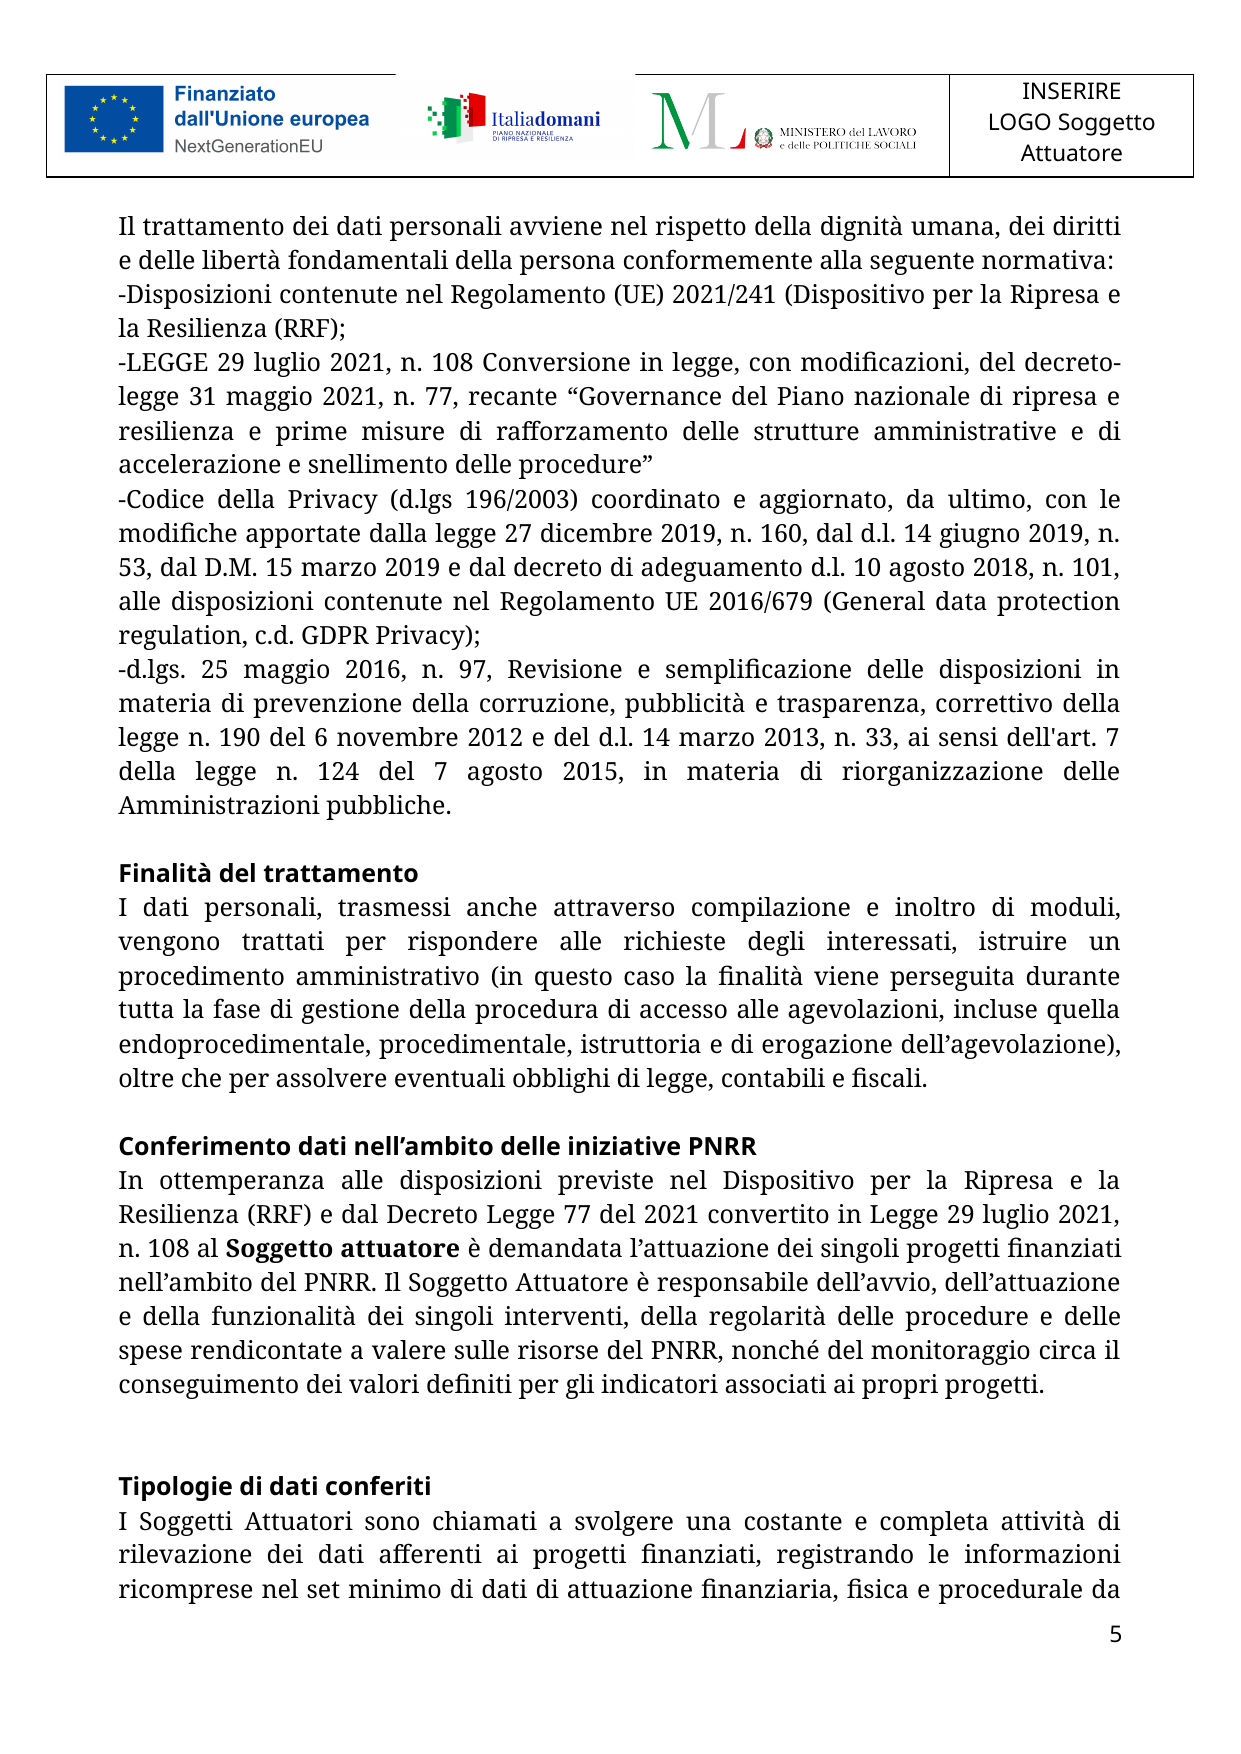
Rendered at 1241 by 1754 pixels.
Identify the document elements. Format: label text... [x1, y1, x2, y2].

text Il trattamento dei dati personali avviene nel rispetto della dignità umana, dei diritti e delle libertà fondamentali della persona conformemente alla seguente normativa: [118, 209, 1122, 277]
text Tipologie di dati conferiti [118, 1469, 1122, 1503]
text In ottemperanza alle disposizioni previste nel Dispositivo per la Ripresa e la Resilienza (RRF) e dal Decreto Legge 77 del 2021 convertito in Legge 29 luglio 2021, n. 108 al Soggetto attuatore è demandata l’attuazione dei singoli progetti finanziati nell’ambito del PNRR. Il Soggetto Attuatore è responsabile dell’avvio, dell’attuazione e della funzionalità dei singoli interventi, della regolarità delle procedure e delle spese rendicontate a valere sulle risorse del PNRR, nonché del monitoraggio circa il conseguimento dei valori definiti per gli indicatori associati ai propri progetti. [118, 1162, 1122, 1401]
text -LEGGE 29 luglio 2021, n. 108 Conversione in legge, con modificazioni, del decreto-legge 31 maggio 2021, n. 77, recante “Governance del Piano nazionale di ripresa e resilienza e prime misure di rafforzamento delle strutture amministrative e di accelerazione e snellimento delle procedure” [118, 345, 1122, 481]
text Conferimento dati nell’ambito delle iniziative PNRR [118, 1128, 1122, 1162]
picture [57, 74, 933, 161]
text Finalità del trattamento [118, 856, 1122, 890]
text I dati personali, trasmessi anche attraverso compilazione e inoltro di moduli, vengono trattati per rispondere alle richieste degli interessati, istruire un procedimento amministrativo (in questo caso la finalità viene perseguita durante tutta la fase di gestione della procedura di accesso alle agevolazioni, incluse quella endoprocedimentale, procedimentale, istruttoria e di erogazione dell’agevolazione), oltre che per assolvere eventuali obblighi di legge, contabili e fiscali. [118, 890, 1122, 1094]
text -Disposizioni contenute nel Regolamento (UE) 2021/241 (Dispositivo per la Ripresa e la Resilienza (RRF); [118, 277, 1122, 345]
text -Codice della Privacy (d.lgs 196/2003) coordinato e aggiornato, da ultimo, con le modifiche apportate dalla legge 27 dicembre 2019, n. 160, dal d.l. 14 giugno 2019, n. 53, dal D.M. 15 marzo 2019 e dal decreto di adeguamento d.l. 10 agosto 2018, n. 101, alle disposizioni contenute nel Regolamento UE 2016/679 (General data protection regulation, c.d. GDPR Privacy); [118, 481, 1122, 652]
text -d.lgs. 25 maggio 2016, n. 97, Revisione e semplificazione delle disposizioni in materia di prevenzione della corruzione, pubblicità e trasparenza, correttivo della legge n. 190 del 6 novembre 2012 e del d.l. 14 marzo 2013, n. 33, ai sensi dell'art. 7 della legge n. 124 del 7 agosto 2015, in materia di riorganizzazione delle Amministrazioni pubbliche. [118, 652, 1122, 822]
